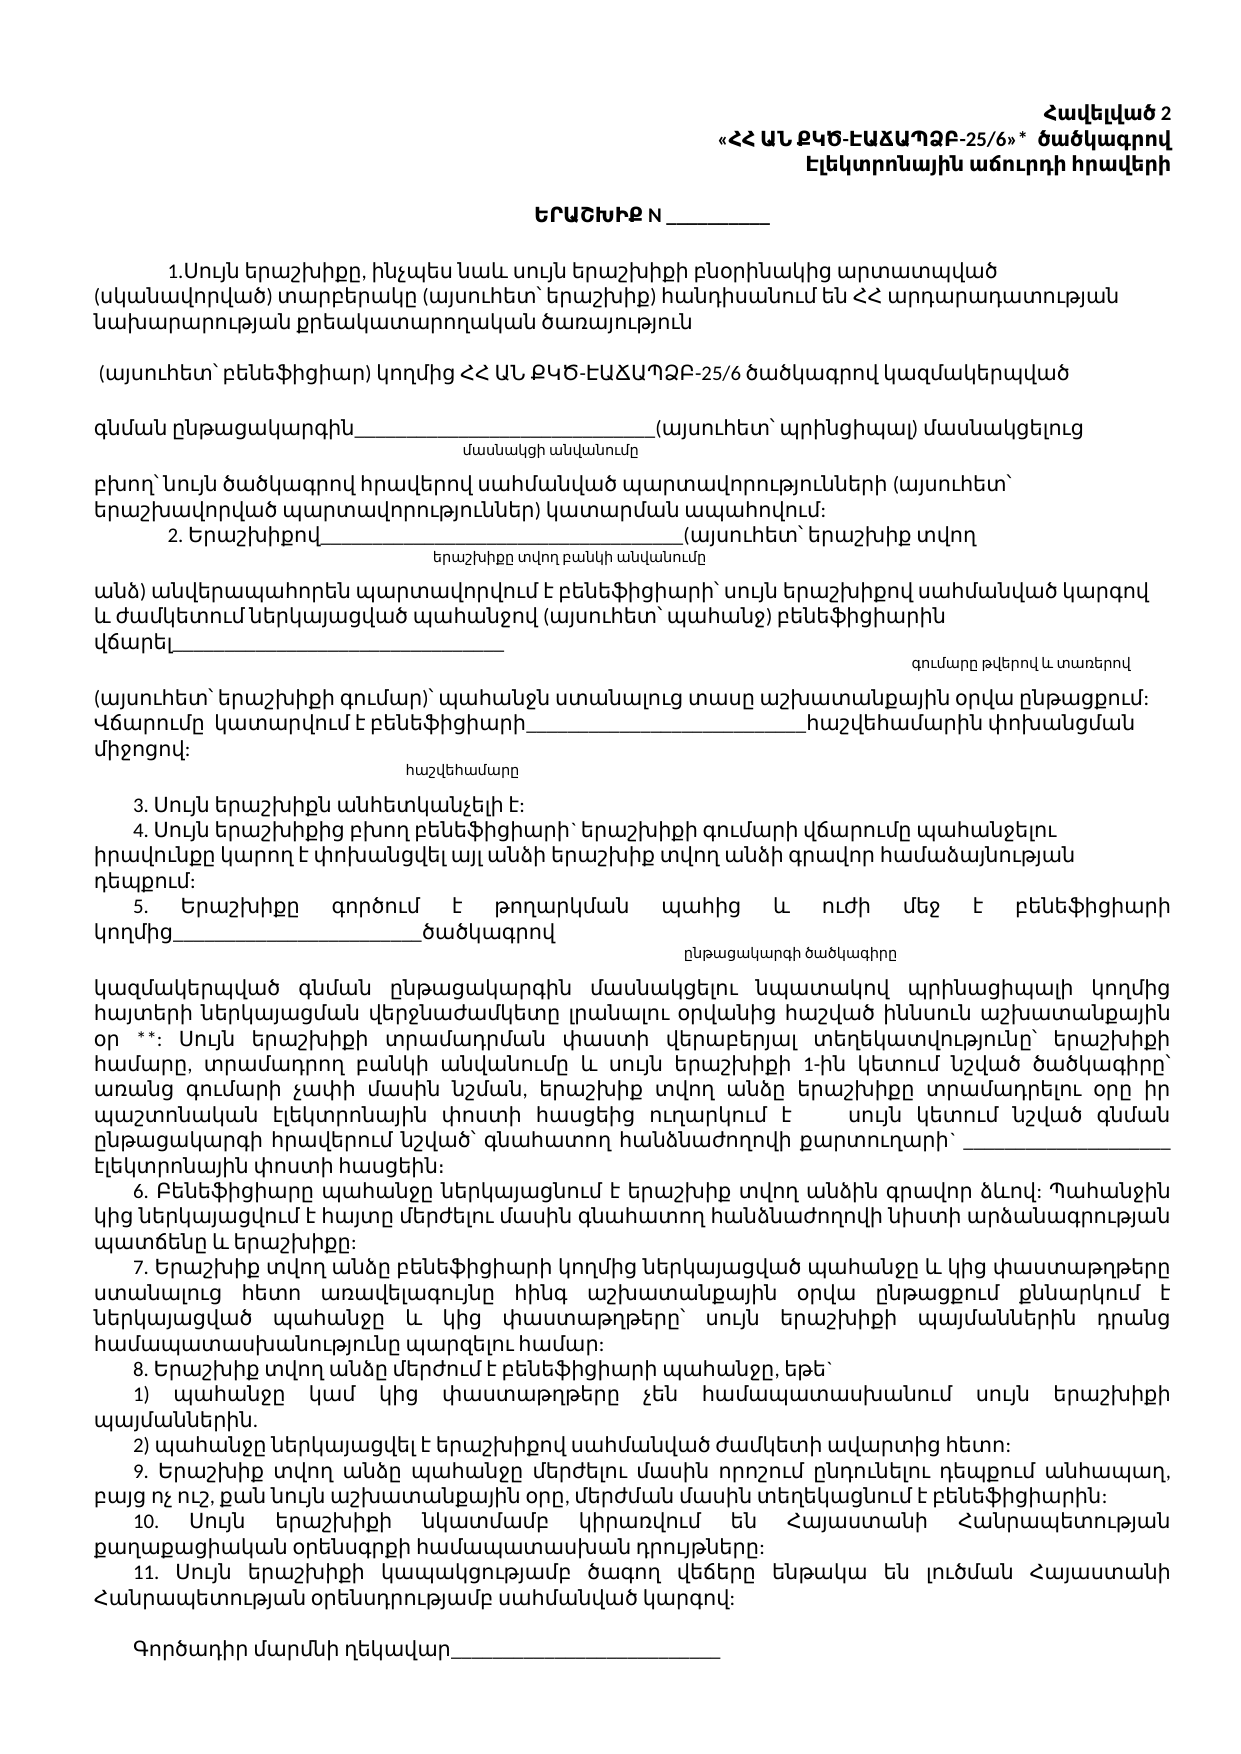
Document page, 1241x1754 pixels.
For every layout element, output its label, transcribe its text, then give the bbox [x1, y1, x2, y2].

text 8. Երաշխիք տվող անձը մերժում է բենեֆիցիարի պահանջը, եթե` [94, 1356, 1171, 1382]
text (այսուհետ՝ բենեֆիցիար) կողմից ՀՀ ԱՆ ՔԿԾ-ԷԱՃԱՊՁԲ-25/6 ծածկագրով կազմակերպված [94, 360, 1171, 416]
text 7. Երաշխիք տվող անձը բենեֆիցիարի կողմից ներկայացված պահանջը և կից փաստաթղթերը ստանալուց հետո առավելագույնը հինգ աշխատանքային օրվա ընթացքում քննարկում է ներկայացված պահանջը և կից փաստաթղթերը՝ սույն երաշխիքի պայմաններին դրանց համապատասխանությունը պարզելու համար: [94, 1254, 1171, 1356]
text ընթացակարգի ծածկագիրը [610, 944, 1171, 975]
text Էլեկտրոնային աճուրդի հրավերի [94, 151, 1171, 177]
text Հավելված 2 [94, 100, 1171, 126]
text 2) պահանջը ներկայացվել է երաշխիքով սահմանված ժամկետի ավարտից հետո: [94, 1432, 1171, 1458]
text 5. Երաշխիքը գործում է թողարկման պահից և ուժի մեջ է բենեֆիցիարի կողմից________________________ծածկագրով [94, 893, 1171, 944]
text 6. Բենեֆիցիարը պահանջը ներկայացնում է երաշխիք տվող անձին գրավոր ձևով: Պահանջին կից ներկայացվում է հայտը մերժելու մասին գնահատող հանձնաժողովի նիստի արձանագրության պատճենը և երաշխիքը: [94, 1178, 1171, 1254]
text 3. Սույն երաշխիքն անհետկանչելի է: [94, 792, 1171, 817]
text մասնակցի անվանումը [389, 441, 1171, 472]
text հաշվեհամարը [94, 761, 1171, 792]
text անձ) անվերապահորեն պարտավորվում է բենեֆիցիարի՝ սույն երաշխիքով սահմանված կարգով և ժամկետում ներկայացված պահանջով (այսուհետ՝ պահանջ) բենեֆիցիարին վճարել________________________________ [94, 578, 1171, 654]
text 2. Երաշխիքով___________________________________(այսուհետ՝ երաշխիք տվող [94, 522, 1171, 548]
text երաշխիքը տվող բանկի անվանումը [94, 548, 1171, 578]
text գումարը թվերով և տառերով [831, 654, 1171, 685]
text ԵՐԱՇԽԻՔ N __________ [94, 202, 1171, 227]
text բխող՝ նույն ծածկագրով հրավերով սահմանված պարտավորությունների (այսուհետ՝ երաշխավորված պարտավորություններ) կատարման ապահովում: [94, 472, 1171, 522]
text «ՀՀ ԱՆ ՔԿԾ-ԷԱՃԱՊՁԲ-25/6»* ծածկագրով [94, 126, 1171, 151]
text 10. Սույն երաշխիքի նկատմամբ կիրառվում են Հայաստանի Հանրապետության քաղաքացիական օրենսգրքի համապատասխան դրույթները: [94, 1509, 1171, 1559]
text գնման ընթացակարգին_____________________________(այսուհետ՝ պրինցիպալ) մասնակցելուց [94, 416, 1171, 441]
text 4. Սույն երաշխիքից բխող բենեֆիցիարի` երաշխիքի գումարի վճարումը պահանջելու իրավունքը կարող է փոխանցվել այլ անձի երաշխիք տվող անձի գրավոր համաձայնության դեպքում: [94, 817, 1171, 893]
text 9. Երաշխիք տվող անձը պահանջը մերժելու մասին որոշում ընդունելու դեպքում անհապաղ, բայց ոչ ուշ, քան նույն աշխատանքային օրը, մերժման մասին տեղեկացնում է բենեֆիցիարին: [94, 1458, 1171, 1509]
text 11. Սույն երաշխիքի կապակցությամբ ծագող վեճերը ենթակա են լուծման Հայաստանի Հանրապետության օրենսդրությամբ սահմանված կարգով: [94, 1559, 1171, 1610]
text կազմակերպված գնման ընթացակարգին մասնակցելու նպատակով պրինացիպալի կողմից հայտերի ներկայացման վերջնաժամկետը լրանալու օրվանից հաշված իննսուն աշխատանքային օր **: Սույն երաշխիքի տրամադրման փաստի վերաբերյալ տեղեկատվությունը՝ երաշխիքի համարը, տրամադրող բանկի անվանումը և սույն երաշխիքի 1-ին կետում նշված ծածկագիրը՝ առանց գումարի չափի մասին նշման, երաշխիք տվող անձը երաշխիքը տրամադրելու օրը իր պաշտոնական էլեկտրոնային փոստի հասցեից ուղարկում է սույն կետում նշված գնման ընթացակարգի հրավերում նշված՝ գնահատող հանձնաժողովի քարտուղարի` ____________________ էլեկտրոնային փոստի հասցեին։ [94, 975, 1171, 1178]
text (այսուհետ՝ երաշխիքի գումար)՝ պահանջն ստանալուց տասը աշխատանքային օրվա ընթացքում: Վճարումը կատարվում է բենեֆիցիարի___________________________հաշվեհամարին փոխանցման միջոցով: [94, 685, 1171, 761]
text 1.Սույն երաշխիքը, ինչպես նաև սույն երաշխիքի բնօրինակից արտատպված (սկանավորված) տարբերակը (այսուհետ՝ երաշխիք) հանդիսանում են ՀՀ արդարադատության նախարարության քրեակատարողական ծառայություն [94, 258, 1171, 334]
text 1) պահանջը կամ կից փաստաթղթերը չեն համապատասխանում սույն երաշխիքի պայմաններին. [94, 1382, 1171, 1432]
text Գործադիր մարմնի ղեկավար__________________________ [94, 1636, 1171, 1661]
